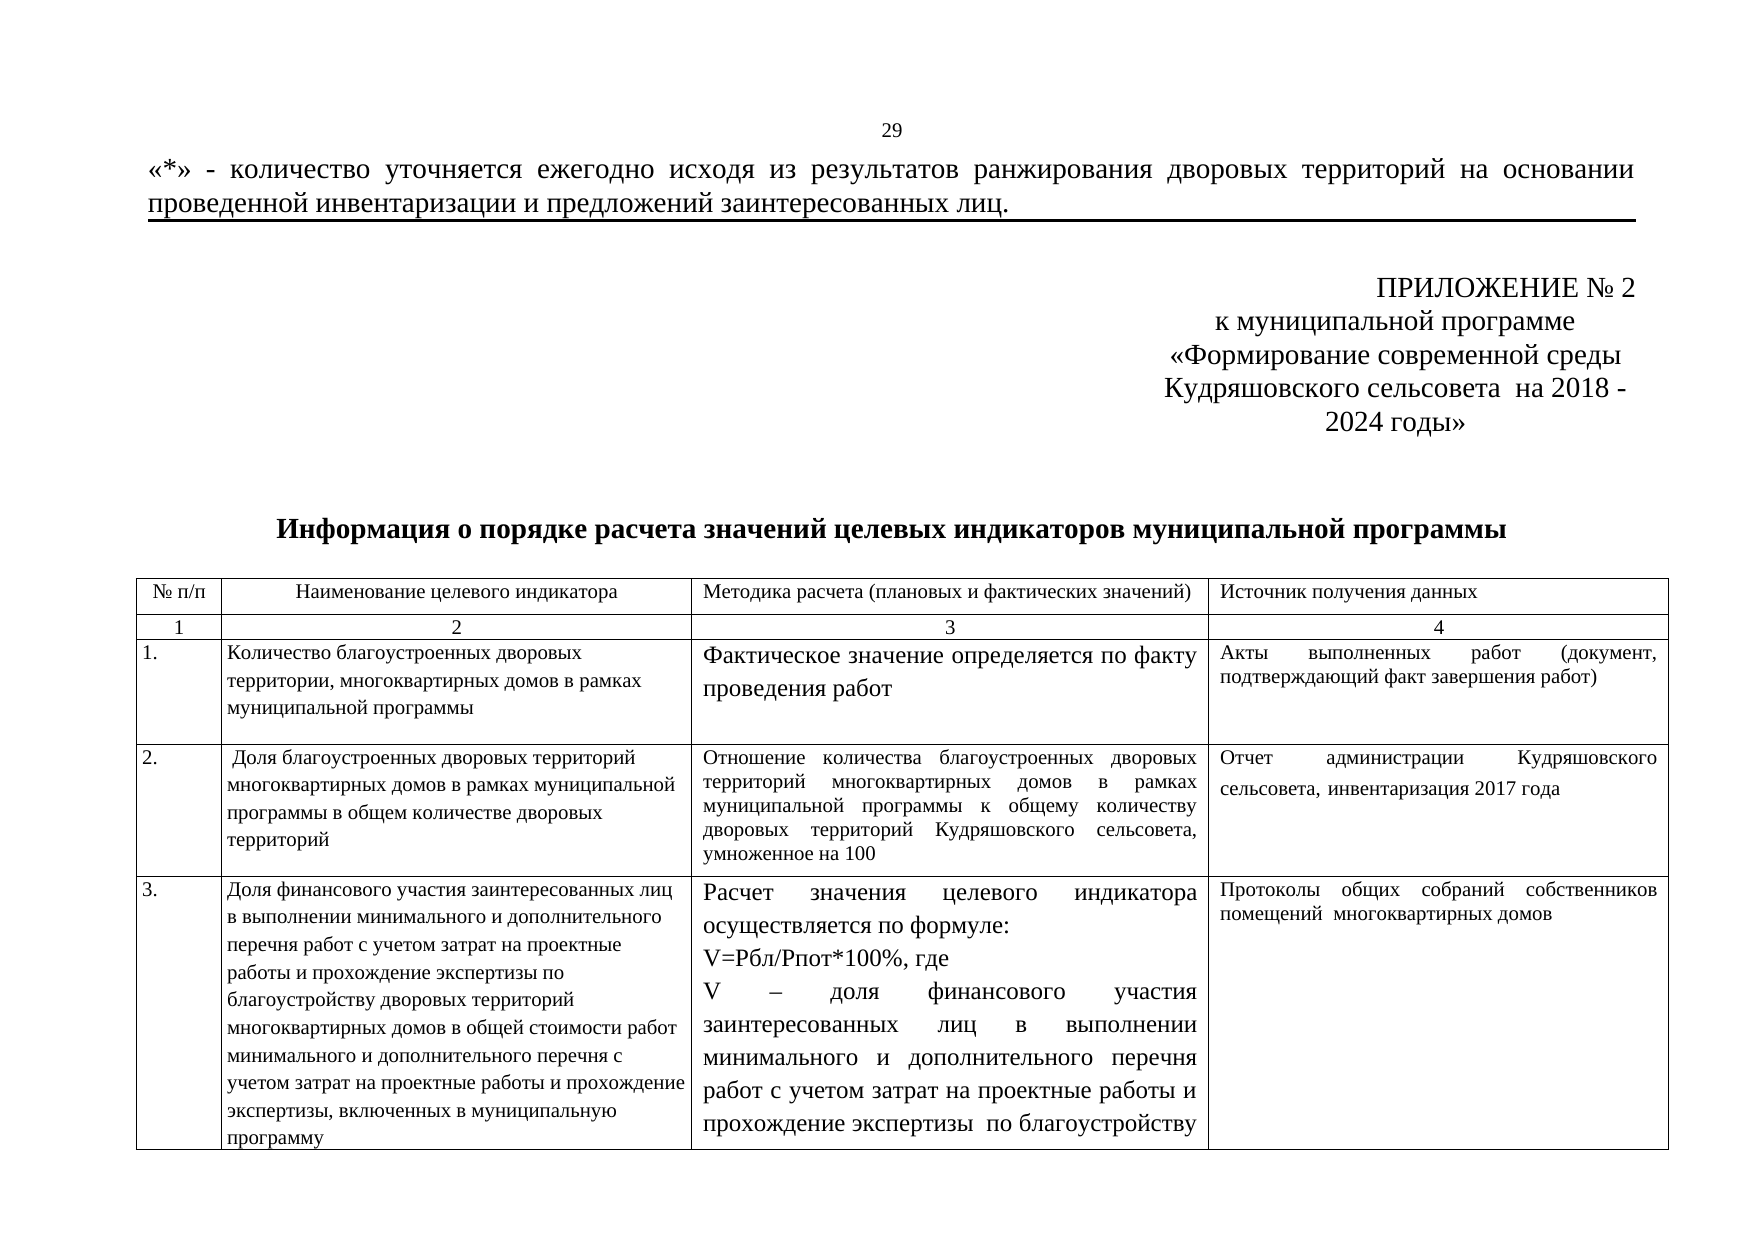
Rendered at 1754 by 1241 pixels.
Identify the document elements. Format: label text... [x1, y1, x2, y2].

table_cell Отчет администрации Кудряшовского сельсовета, инвентаризация 2017 года [1209, 745, 1668, 876]
table_header Источник получения данных [1209, 579, 1668, 614]
text Информация о порядке расчета значений целевых индикаторов муниципальной программы [148, 511, 1636, 544]
table_cell Отношение количества благоустроенных дворовых территорий многоквартирных домов в рамках муниципальной программы к общему количеству дворовых территорий Кудряшовского сельсовета, умноженное на 100 [692, 745, 1208, 876]
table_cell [692, 877, 1208, 1149]
subtitle Кудряшовского сельсовета на 2018 -2024 годы» [1152, 371, 1639, 438]
table_cell 3. [137, 877, 221, 1149]
table_cell Фактическое значение определяется по факту проведения работ [692, 640, 1208, 743]
text «*» - количество уточняется ежегодно исходя из результатов ранжирования дворовых территорий на основании проведенной инвентаризации и предложений заинтересованных лиц. [148, 152, 1636, 219]
table_cell Количество благоустроенных дворовых территории, многоквартирных домов в рамках муниципальной программы [222, 640, 691, 743]
table_cell 1 [137, 615, 221, 639]
table_cell 4 [1209, 615, 1668, 639]
table_header Наименование целевого индикатора [222, 579, 691, 614]
table_cell Доля благоустроенных дворовых территорий многоквартирных домов в рамках муниципальной программы в общем количестве дворовых территорий [222, 745, 691, 876]
table_cell Акты выполненных работ (документ, подтверждающий факт завершения работ) [1209, 640, 1668, 743]
table_cell 1. [137, 640, 221, 743]
table_header Методика расчета (плановых и фактических значений) [692, 579, 1208, 614]
subtitle к муниципальной программе [1152, 303, 1639, 337]
table_cell 3 [692, 615, 1208, 639]
text ПРИЛОЖЕНИЕ № 2 [148, 246, 1636, 303]
table_cell 2 [222, 615, 691, 639]
table_header № п/п [137, 579, 221, 614]
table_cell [1209, 877, 1668, 1149]
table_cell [222, 877, 691, 1149]
subtitle «Формирование современной среды [1152, 337, 1639, 371]
table_cell 2. [137, 745, 221, 876]
